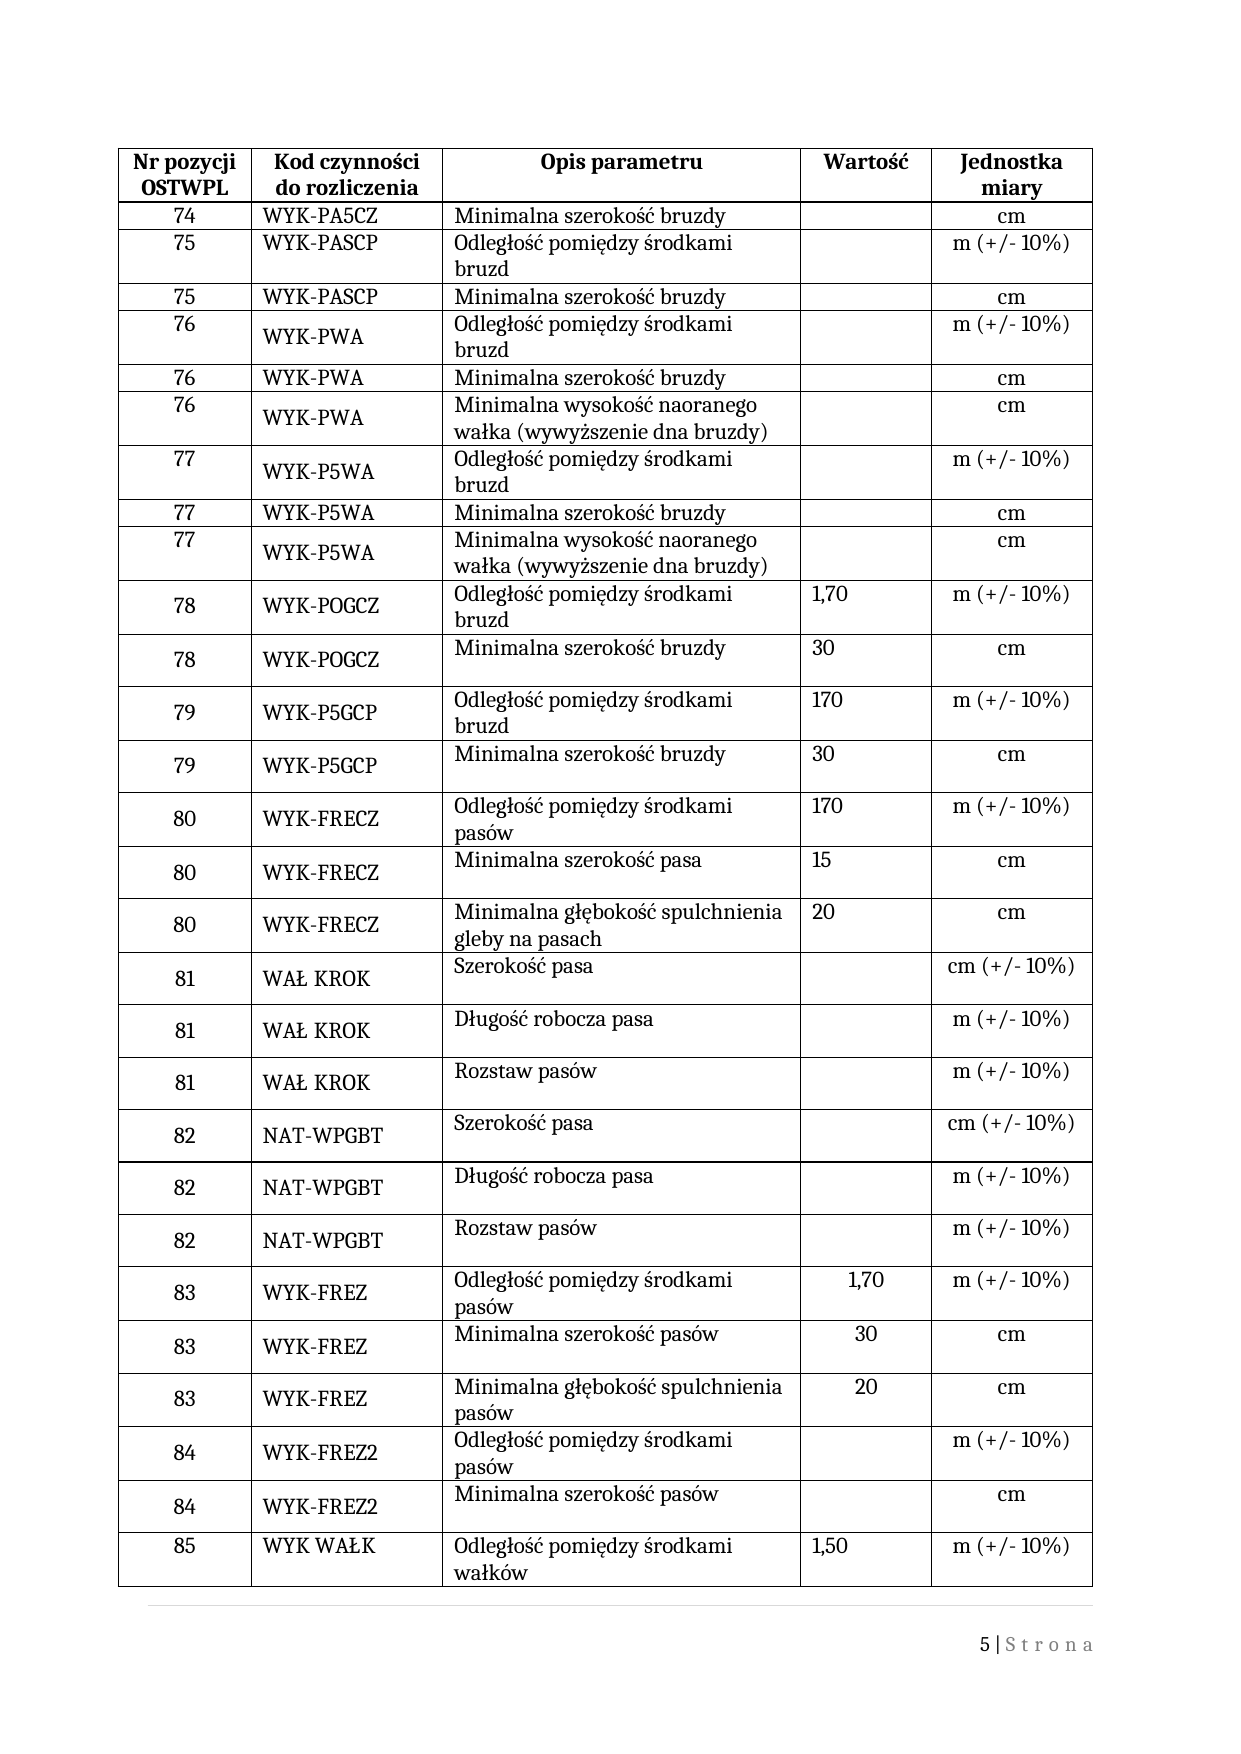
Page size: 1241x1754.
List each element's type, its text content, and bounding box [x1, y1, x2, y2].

table_cell WYK-FREZ [252, 1267, 442, 1320]
table_cell m (+/- 10%) [932, 311, 1092, 364]
table_cell Minimalna szerokość bruzdy [443, 741, 800, 792]
table_cell WYK-FREZ2 [252, 1427, 442, 1480]
table_cell 81 [119, 1058, 251, 1109]
table_cell 83 [119, 1374, 251, 1426]
table_cell Minimalna wysokość naoranego wałka (wywyższenie dna bruzdy) [443, 527, 800, 580]
table_cell Minimalna szerokość bruzdy [443, 635, 800, 686]
table_cell WYK-PWA [252, 311, 442, 364]
table_cell 78 [119, 581, 251, 633]
table_cell 74 [119, 203, 251, 229]
table_cell Minimalna głębokość spulchnienia gleby na pasach [443, 899, 800, 952]
table_cell 84 [119, 1481, 251, 1532]
table_cell 83 [119, 1321, 251, 1372]
table_cell cm [932, 203, 1092, 229]
table_cell [801, 500, 931, 526]
table_cell [801, 1058, 931, 1109]
table_cell Szerokość pasa [443, 953, 800, 1004]
table_cell Odległość pomiędzy środkami bruzd [443, 687, 800, 739]
table_cell NAT-WPGBT [252, 1163, 442, 1214]
table_header Opis parametru [443, 149, 800, 201]
table_cell [801, 1481, 931, 1532]
table_cell 81 [119, 1005, 251, 1057]
table_cell Odległość pomiędzy środkami wałków [443, 1533, 800, 1586]
table_cell WYK-PWA [252, 365, 442, 391]
table_cell 20 [801, 1374, 931, 1426]
table_cell WYK-P5WA [252, 446, 442, 498]
table_cell NAT-WPGBT [252, 1110, 442, 1161]
table_cell WYK WAŁK [252, 1533, 442, 1586]
table_header Nr pozycji OSTWPL [119, 149, 251, 201]
table_cell WYK-PWA [252, 392, 442, 445]
table_cell [801, 230, 931, 282]
table_cell WYK-FREZ [252, 1321, 442, 1372]
table_cell Odległość pomiędzy środkami bruzd [443, 446, 800, 498]
table_cell cm [932, 392, 1092, 445]
table_cell cm (+/- 10%) [932, 953, 1092, 1004]
table_cell [801, 365, 931, 391]
table_cell m (+/- 10%) [932, 446, 1092, 498]
table_cell 76 [119, 392, 251, 445]
table_cell cm [932, 527, 1092, 580]
table_cell 30 [801, 741, 931, 792]
table_cell WYK-FRECZ [252, 793, 442, 846]
table_cell 30 [801, 1321, 931, 1372]
table_cell 20 [801, 899, 931, 952]
table_cell cm [932, 500, 1092, 526]
table_cell WAŁ KROK [252, 1005, 442, 1057]
table_cell [801, 392, 931, 445]
table_header Jednostka miary [932, 149, 1092, 201]
table_cell m (+/- 10%) [932, 1533, 1092, 1586]
table_cell 30 [801, 635, 931, 686]
table_cell [801, 1110, 931, 1161]
table_cell Odległość pomiędzy środkami pasów [443, 793, 800, 846]
table_cell Minimalna szerokość pasów [443, 1321, 800, 1372]
table_cell WYK-FREZ [252, 1374, 442, 1426]
table_cell m (+/- 10%) [932, 1163, 1092, 1214]
table_cell cm (+/- 10%) [932, 1110, 1092, 1161]
table_cell 1,70 [801, 581, 931, 633]
table_cell [801, 311, 931, 364]
table_cell 76 [119, 311, 251, 364]
table_cell 15 [801, 847, 931, 898]
table_cell Minimalna szerokość bruzdy [443, 365, 800, 391]
table_cell cm [932, 284, 1092, 310]
table_cell 77 [119, 446, 251, 498]
table_cell 82 [119, 1163, 251, 1214]
table_header Wartość [801, 149, 931, 201]
table_cell cm [932, 741, 1092, 792]
table_cell cm [932, 365, 1092, 391]
table_cell WYK-PASCP [252, 230, 442, 282]
table_cell Minimalna szerokość bruzdy [443, 203, 800, 229]
table_cell m (+/- 10%) [932, 230, 1092, 282]
table_cell 170 [801, 687, 931, 739]
table_cell m (+/- 10%) [932, 1427, 1092, 1480]
table_cell WYK-P5WA [252, 527, 442, 580]
table_cell Minimalna głębokość spulchnienia pasów [443, 1374, 800, 1426]
table_cell cm [932, 1321, 1092, 1372]
table_cell [801, 203, 931, 229]
table_cell m (+/- 10%) [932, 687, 1092, 739]
table_cell m (+/- 10%) [932, 1267, 1092, 1320]
table_cell m (+/- 10%) [932, 1005, 1092, 1057]
table_cell Odległość pomiędzy środkami pasów [443, 1267, 800, 1320]
table_cell Szerokość pasa [443, 1110, 800, 1161]
table_cell WAŁ KROK [252, 1058, 442, 1109]
table_cell 80 [119, 899, 251, 952]
table_cell 1,50 [801, 1533, 931, 1586]
table_cell 79 [119, 741, 251, 792]
table_cell Odległość pomiędzy środkami bruzd [443, 230, 800, 282]
table_cell [801, 1163, 931, 1214]
table_cell 84 [119, 1427, 251, 1480]
table_cell 77 [119, 527, 251, 580]
table_cell WYK-POGCZ [252, 581, 442, 633]
table_cell m (+/- 10%) [932, 581, 1092, 633]
table_cell 83 [119, 1267, 251, 1320]
table_cell Odległość pomiędzy środkami bruzd [443, 311, 800, 364]
table_cell [801, 1215, 931, 1266]
table_cell [801, 1427, 931, 1480]
table_cell WYK-P5WA [252, 500, 442, 526]
table_cell Długość robocza pasa [443, 1163, 800, 1214]
table_cell 78 [119, 635, 251, 686]
table_cell [801, 446, 931, 498]
table_cell 80 [119, 793, 251, 846]
table_cell m (+/- 10%) [932, 1058, 1092, 1109]
table_cell Rozstaw pasów [443, 1058, 800, 1109]
table_cell Odległość pomiędzy środkami bruzd [443, 581, 800, 633]
table_cell [801, 1005, 931, 1057]
table_cell WYK-PA5CZ [252, 203, 442, 229]
table_cell Minimalna wysokość naoranego wałka (wywyższenie dna bruzdy) [443, 392, 800, 445]
table_cell [801, 953, 931, 1004]
table_cell WYK-FREZ2 [252, 1481, 442, 1532]
table_cell cm [932, 1374, 1092, 1426]
table_cell 81 [119, 953, 251, 1004]
table_cell 80 [119, 847, 251, 898]
table_cell [801, 284, 931, 310]
table_cell 1,70 [801, 1267, 931, 1320]
table_cell 76 [119, 365, 251, 391]
table_cell Rozstaw pasów [443, 1215, 800, 1266]
table_cell 85 [119, 1533, 251, 1586]
table_cell Minimalna szerokość pasów [443, 1481, 800, 1532]
table_cell cm [932, 635, 1092, 686]
table_cell 75 [119, 284, 251, 310]
table_cell cm [932, 1481, 1092, 1532]
table_header Kod czynności do rozliczenia [252, 149, 442, 201]
table_cell 82 [119, 1215, 251, 1266]
table_cell WAŁ KROK [252, 953, 442, 1004]
table_cell m (+/- 10%) [932, 793, 1092, 846]
table_cell WYK-FRECZ [252, 899, 442, 952]
table_cell WYK-P5GCP [252, 687, 442, 739]
table_cell 77 [119, 500, 251, 526]
table_cell 79 [119, 687, 251, 739]
table_cell 170 [801, 793, 931, 846]
table_cell Odległość pomiędzy środkami pasów [443, 1427, 800, 1480]
table_cell 75 [119, 230, 251, 282]
table_cell [801, 527, 931, 580]
table_cell cm [932, 847, 1092, 898]
table_cell WYK-POGCZ [252, 635, 442, 686]
table_cell WYK-P5GCP [252, 741, 442, 792]
table_cell NAT-WPGBT [252, 1215, 442, 1266]
table_cell Minimalna szerokość bruzdy [443, 500, 800, 526]
table_cell Minimalna szerokość bruzdy [443, 284, 800, 310]
table_cell 82 [119, 1110, 251, 1161]
table_cell Długość robocza pasa [443, 1005, 800, 1057]
table_cell Minimalna szerokość pasa [443, 847, 800, 898]
table_cell WYK-PASCP [252, 284, 442, 310]
table_cell cm [932, 899, 1092, 952]
table_cell WYK-FRECZ [252, 847, 442, 898]
table_cell m (+/- 10%) [932, 1215, 1092, 1266]
